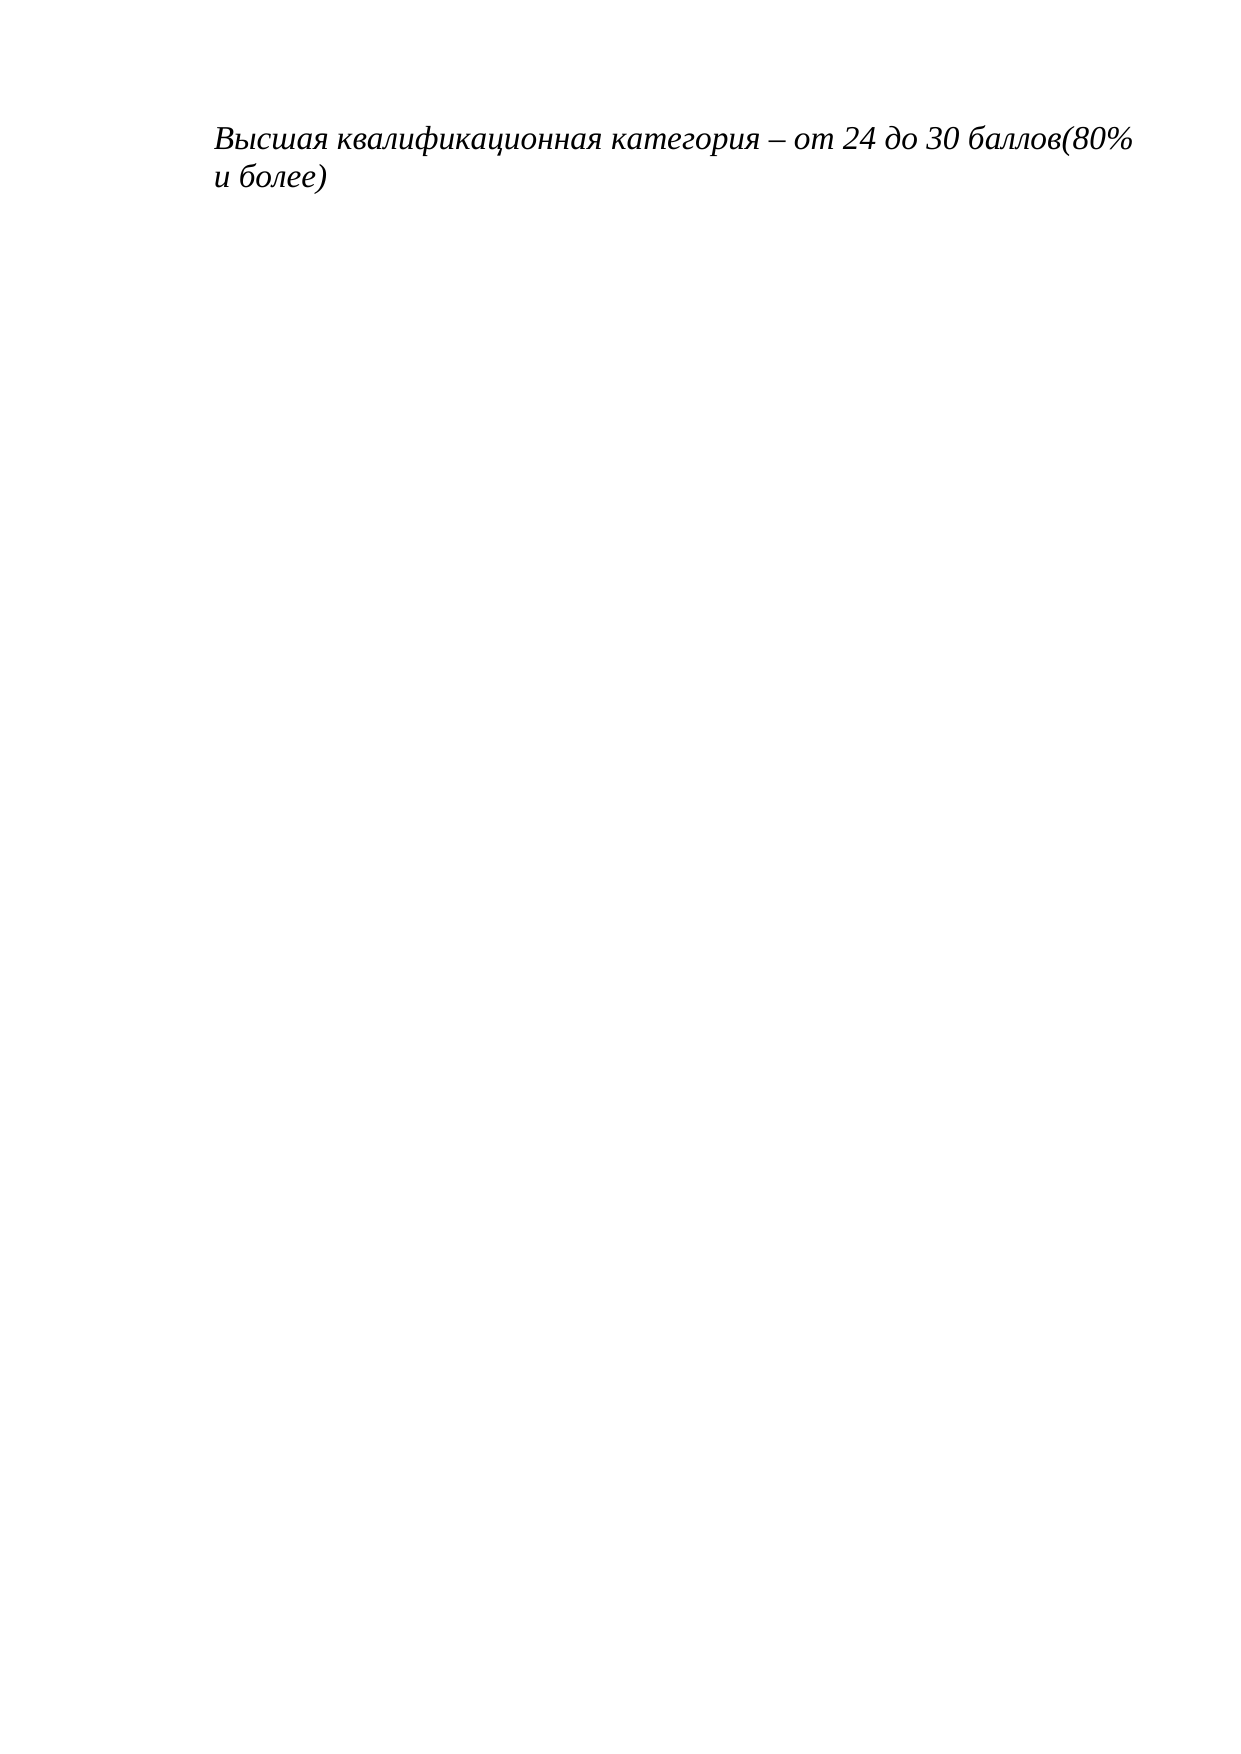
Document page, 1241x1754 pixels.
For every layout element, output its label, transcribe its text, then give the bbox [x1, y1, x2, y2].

text Высшая квалификационная категория – от 24 до 30 баллов(80% и более) [213, 118, 1152, 195]
